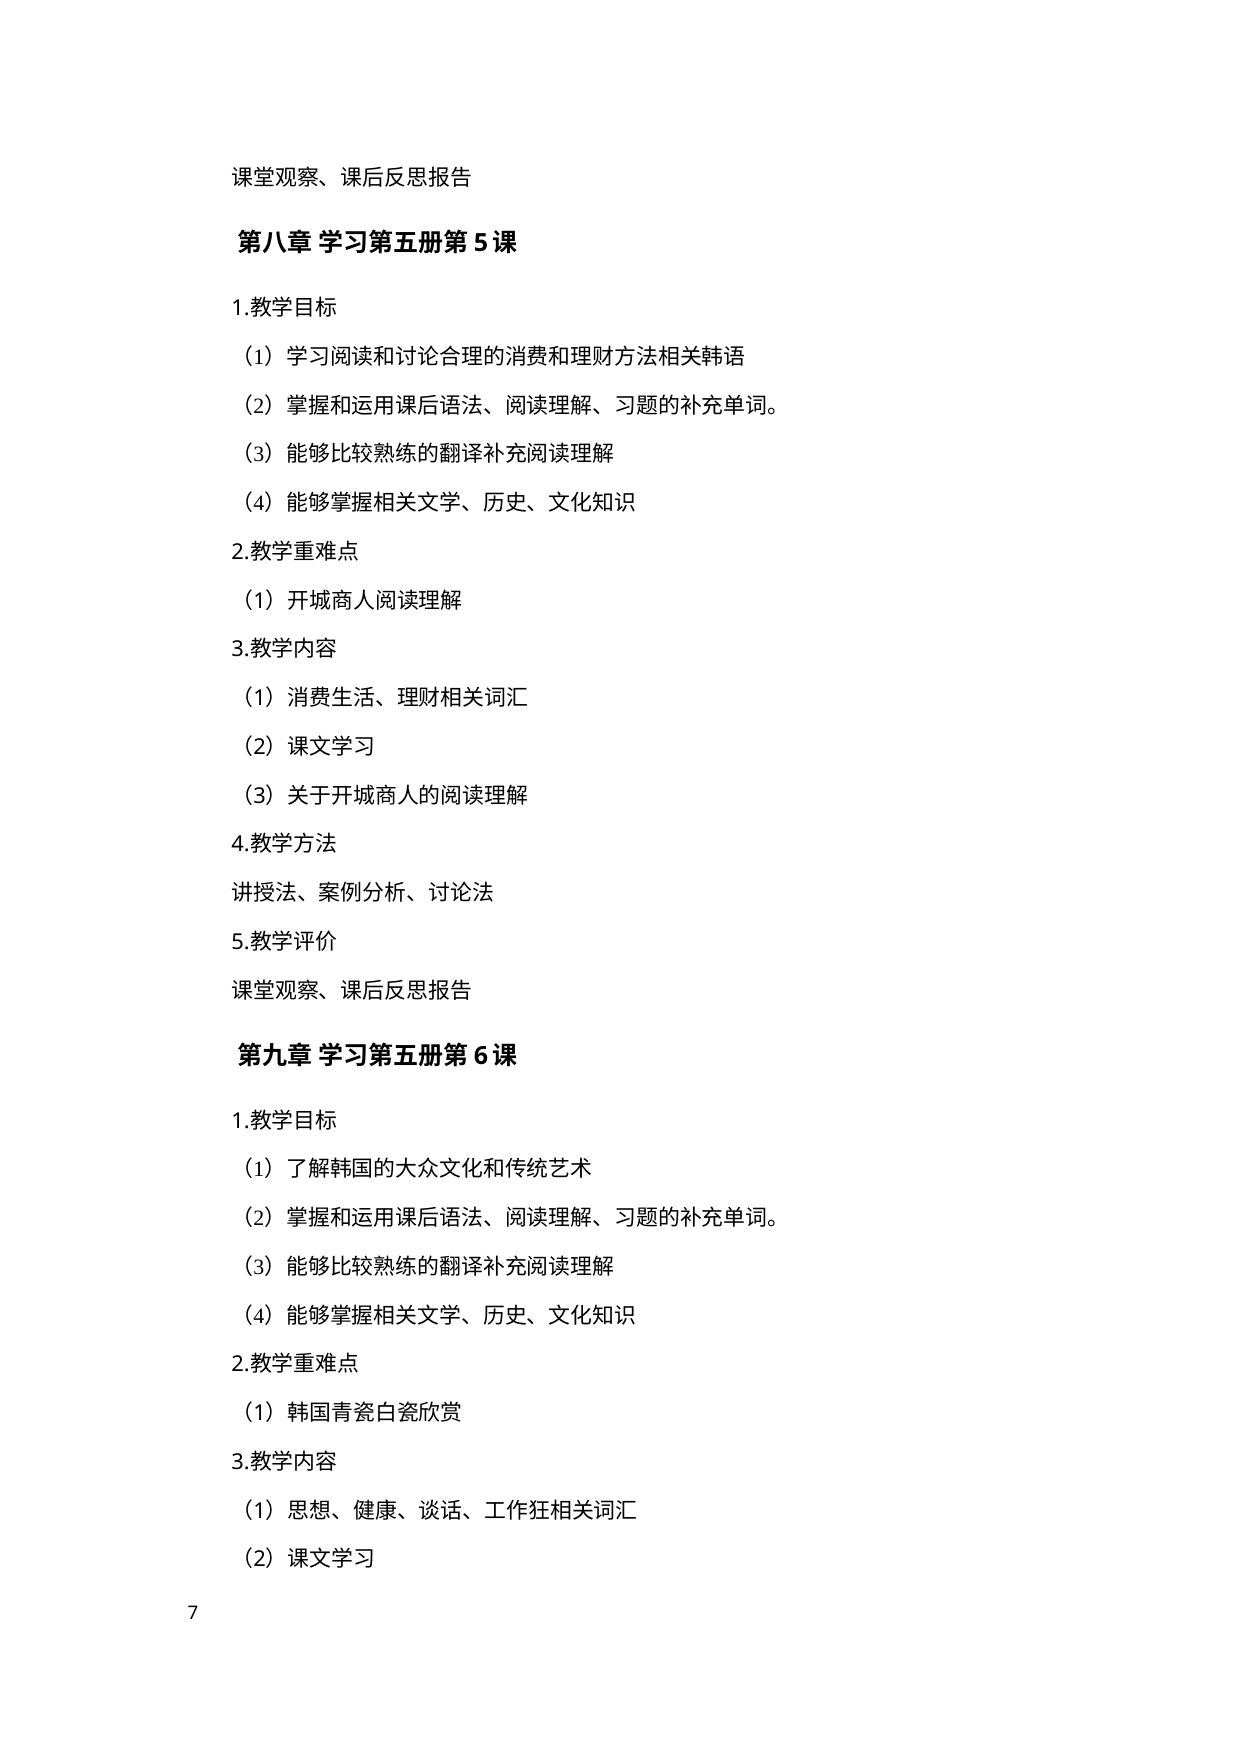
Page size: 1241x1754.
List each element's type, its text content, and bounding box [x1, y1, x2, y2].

text （3）能够比较熟练的翻译补充阅读理解 [187, 436, 1053, 468]
text 5.教学评价 [187, 923, 1053, 956]
text （1）消费生活、理财相关词汇 [187, 680, 1053, 712]
text 4.教学方法 [187, 826, 1053, 858]
text 3.教学内容 [187, 1443, 1053, 1476]
text （1）韩国青瓷白瓷欣赏 [187, 1395, 1053, 1427]
text 2.教学重难点 [187, 1346, 1053, 1378]
text 3.教学内容 [187, 631, 1053, 663]
text （4）能够掌握相关文学、历史、文化知识 [187, 485, 1053, 517]
text 第八章 学习第五册第5课 [187, 208, 1053, 273]
text 1.教学目标 [187, 1102, 1053, 1135]
text （2）掌握和运用课后语法、阅读理解、习题的补充单词。 [187, 1200, 1053, 1232]
text （4）能够掌握相关文学、历史、文化知识 [187, 1297, 1053, 1330]
text （1）了解韩国的大众文化和传统艺术 [187, 1151, 1053, 1183]
text （2）课文学习 [187, 728, 1053, 761]
text （3）关于开城商人的阅读理解 [187, 777, 1053, 810]
text 课堂观察、课后反思报告 [187, 160, 1053, 192]
text 2.教学重难点 [187, 533, 1053, 566]
text （1）学习阅读和讨论合理的消费和理财方法相关韩语 [187, 338, 1053, 371]
text （1）开城商人阅读理解 [187, 582, 1053, 615]
text 讲授法、案例分析、讨论法 [187, 875, 1053, 907]
text （2）课文学习 [187, 1541, 1053, 1573]
text （3）能够比较熟练的翻译补充阅读理解 [187, 1248, 1053, 1281]
text 1.教学目标 [187, 290, 1053, 322]
text （1）思想、健康、谈话、工作狂相关词汇 [187, 1492, 1053, 1525]
text 第九章 学习第五册第6课 [187, 1021, 1053, 1086]
text 课堂观察、课后反思报告 [187, 972, 1053, 1005]
text （2）掌握和运用课后语法、阅读理解、习题的补充单词。 [187, 387, 1053, 420]
